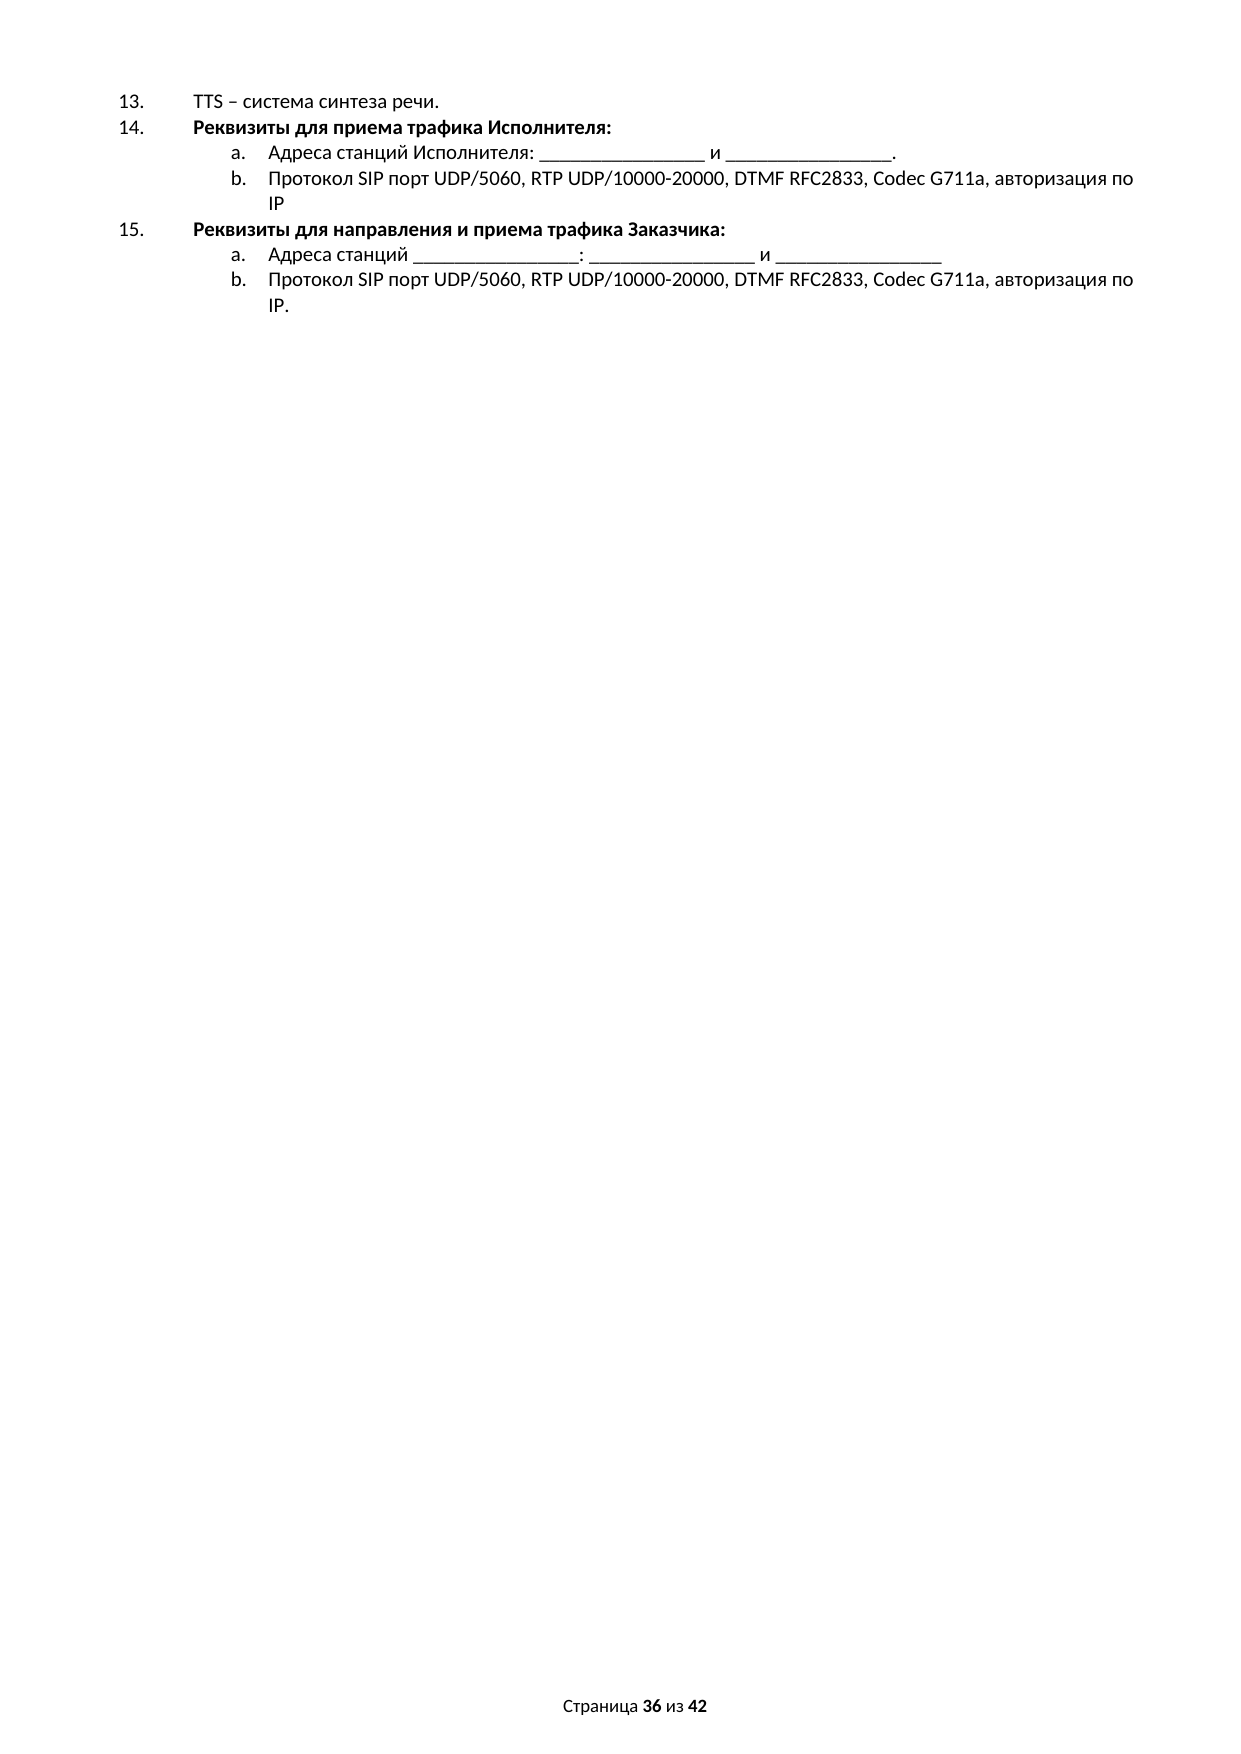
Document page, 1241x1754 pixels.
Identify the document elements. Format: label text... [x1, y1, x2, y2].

list Адреса станций ________________: ________________ и ________________ [231, 241, 1152, 267]
list Протокол SIP порт UDP/5060, RTP UDP/10000-20000, DTMF RFC2833, Codec G711a, авторизация по IP. [231, 267, 1152, 317]
list TTS – система синтеза речи. [118, 89, 1152, 114]
list Реквизиты для направления и приема трафика Заказчика: [118, 216, 1152, 241]
list Протокол SIP порт UDP/5060, RTP UDP/10000-20000, DTMF RFC2833, Codec G711a, авторизация по IP [231, 165, 1152, 216]
list Адреса станций Исполнителя: ________________ и ________________. [231, 139, 1152, 165]
list Реквизиты для приема трафика Исполнителя: [118, 114, 1152, 139]
